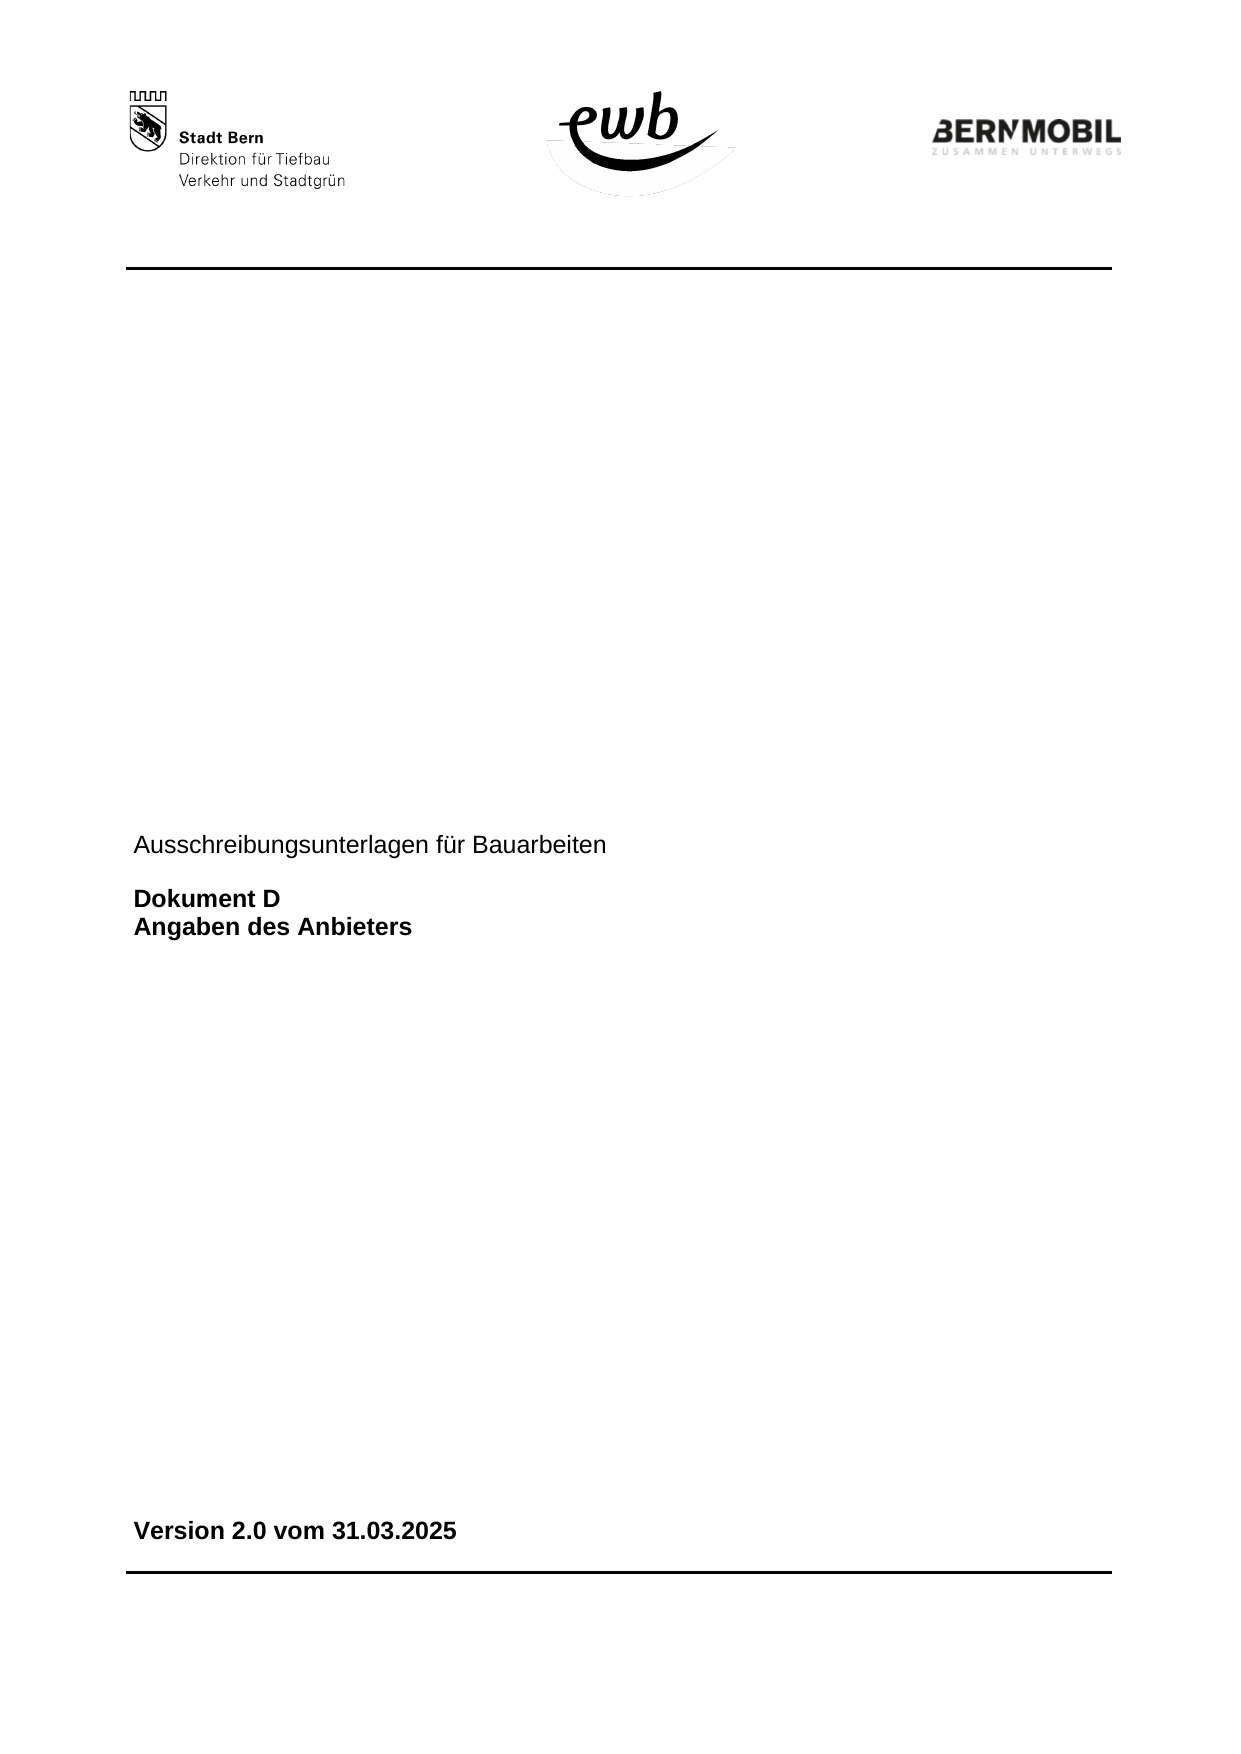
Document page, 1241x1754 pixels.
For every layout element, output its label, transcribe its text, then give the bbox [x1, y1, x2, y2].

picture [932, 119, 1121, 155]
picture [129, 91, 355, 241]
table_header Ausschreibungsunterlagen für Bauarbeiten Dokument D Angaben des Anbieters Version 2.0 vom 31.03.2025 [126, 270, 1112, 1571]
